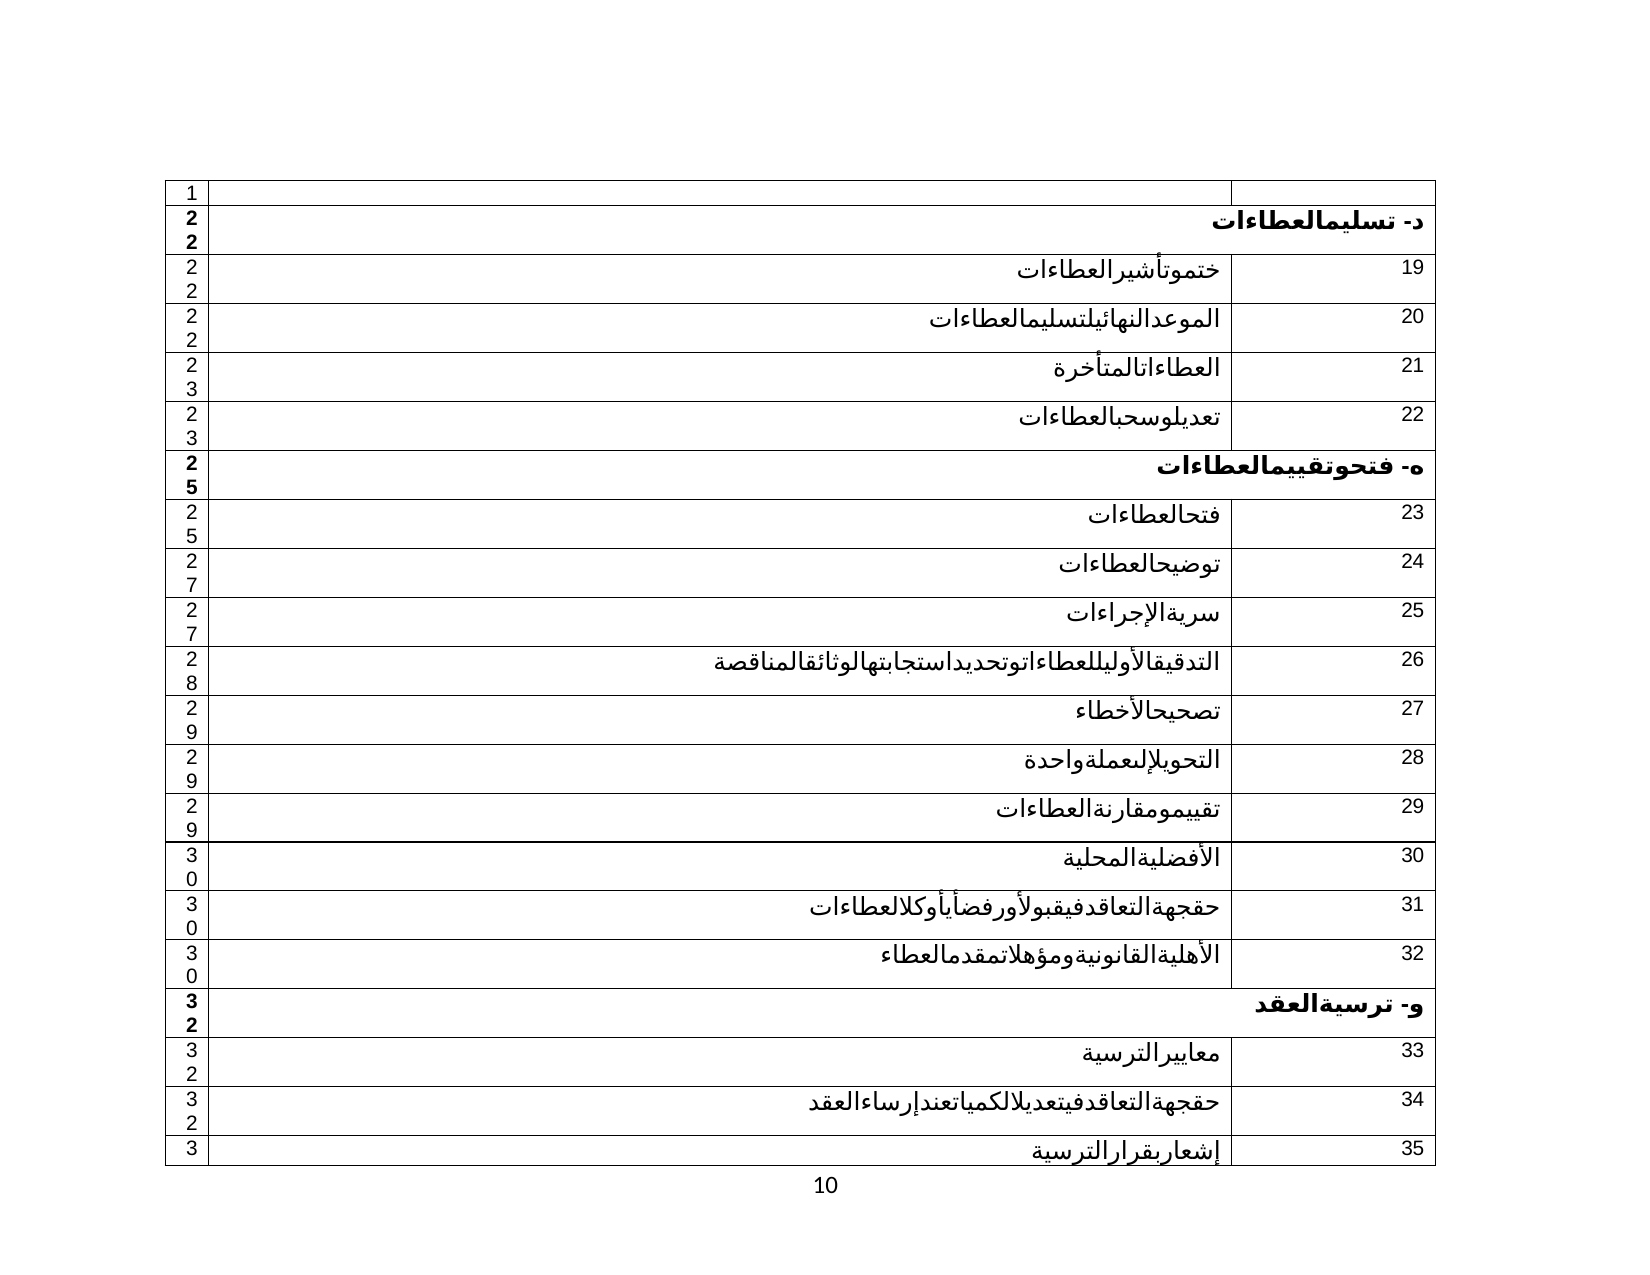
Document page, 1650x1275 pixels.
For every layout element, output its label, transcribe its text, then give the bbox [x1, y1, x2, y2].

table_cell الأفضليةالمحلية [209, 843, 1231, 890]
table_cell 35 [1232, 1136, 1435, 1165]
table_cell 30 [166, 843, 208, 890]
table_cell 24 [1232, 549, 1435, 597]
table_cell 18 [1232, 181, 1435, 205]
table_cell 34 [1232, 1087, 1435, 1135]
table_cell 19 [1232, 255, 1435, 303]
table_cell 29 [1232, 794, 1435, 841]
table_cell الموعدالنهائيلتسليمالعطاءات [209, 304, 1231, 352]
table_cell سريةالإجراءات [209, 598, 1231, 646]
table_cell تعديلوسحبالعطاءات [209, 402, 1231, 450]
table_cell 22 [1232, 402, 1435, 450]
table_cell التدقيقالأوليللعطاءاتوتحديداستجابتهالوثائقالمناقصة [209, 647, 1231, 694]
table_cell ه- فتحوتقييمالعطاءات [209, 451, 1435, 499]
table_cell 23 [1232, 500, 1435, 548]
table_cell 21 [1232, 353, 1435, 401]
table_cell 22 [166, 255, 208, 303]
table_cell 31 [1232, 891, 1435, 939]
table_cell حقجهةالتعاقدفيتعديلالكمياتعندإرساءالعقد [209, 1087, 1231, 1135]
table_cell ختموتأشيرالعطاءات [209, 255, 1231, 303]
table_cell 27 [166, 598, 208, 646]
table_cell 29 [166, 745, 208, 792]
table_cell 22 [166, 206, 208, 254]
table_cell 20 [1232, 304, 1435, 352]
table_cell 32 [166, 989, 208, 1037]
table_cell د- تسليمالعطاءات [209, 206, 1435, 254]
table_cell العطاءاتالمتأخرة [209, 353, 1231, 401]
table_cell 28 [1232, 745, 1435, 792]
table_cell 21 [166, 181, 208, 205]
table_cell 27 [166, 549, 208, 597]
table_cell 30 [166, 940, 208, 988]
table_cell حقجهةالتعاقدفيقبولأورفضأيأوكلالعطاءات [209, 891, 1231, 939]
table_cell 32 [166, 1038, 208, 1086]
table_cell 25 [1232, 598, 1435, 646]
table_cell 25 [166, 500, 208, 548]
table_cell 33 [1232, 1038, 1435, 1086]
table_cell توضيحالعطاءات [209, 549, 1231, 597]
table_cell و- ترسيةالعقد [209, 989, 1435, 1037]
table_cell فتحالعطاءات [209, 500, 1231, 548]
table_cell 22 [166, 304, 208, 352]
table_cell تقييمومقارنةالعطاءات [209, 794, 1231, 841]
table_cell 32 [166, 1136, 208, 1165]
table_cell إشعاربقرارالترسية [209, 1136, 1231, 1165]
table_cell التحويلإلىعملةواحدة [209, 745, 1231, 792]
table_cell 32 [1232, 940, 1435, 988]
table_cell 23 [166, 402, 208, 450]
table_cell 29 [166, 696, 208, 743]
table_cell 32 [166, 1087, 208, 1135]
table_cell 30 [1232, 843, 1435, 890]
table_cell 23 [166, 353, 208, 401]
table_cell 26 [1232, 647, 1435, 694]
table_cell تصحيحالأخطاء [209, 696, 1231, 743]
table_cell 29 [166, 794, 208, 841]
table_cell 27 [1232, 696, 1435, 743]
table_cell معاييرالترسية [209, 1038, 1231, 1086]
table_cell 30 [166, 891, 208, 939]
table_cell 28 [166, 647, 208, 694]
table_cell الأهليةالقانونيةومؤهلاتمقدمالعطاء [209, 940, 1231, 988]
table_cell 25 [166, 451, 208, 499]
table_cell شكلوتوقيعالعطاء [209, 181, 1231, 205]
